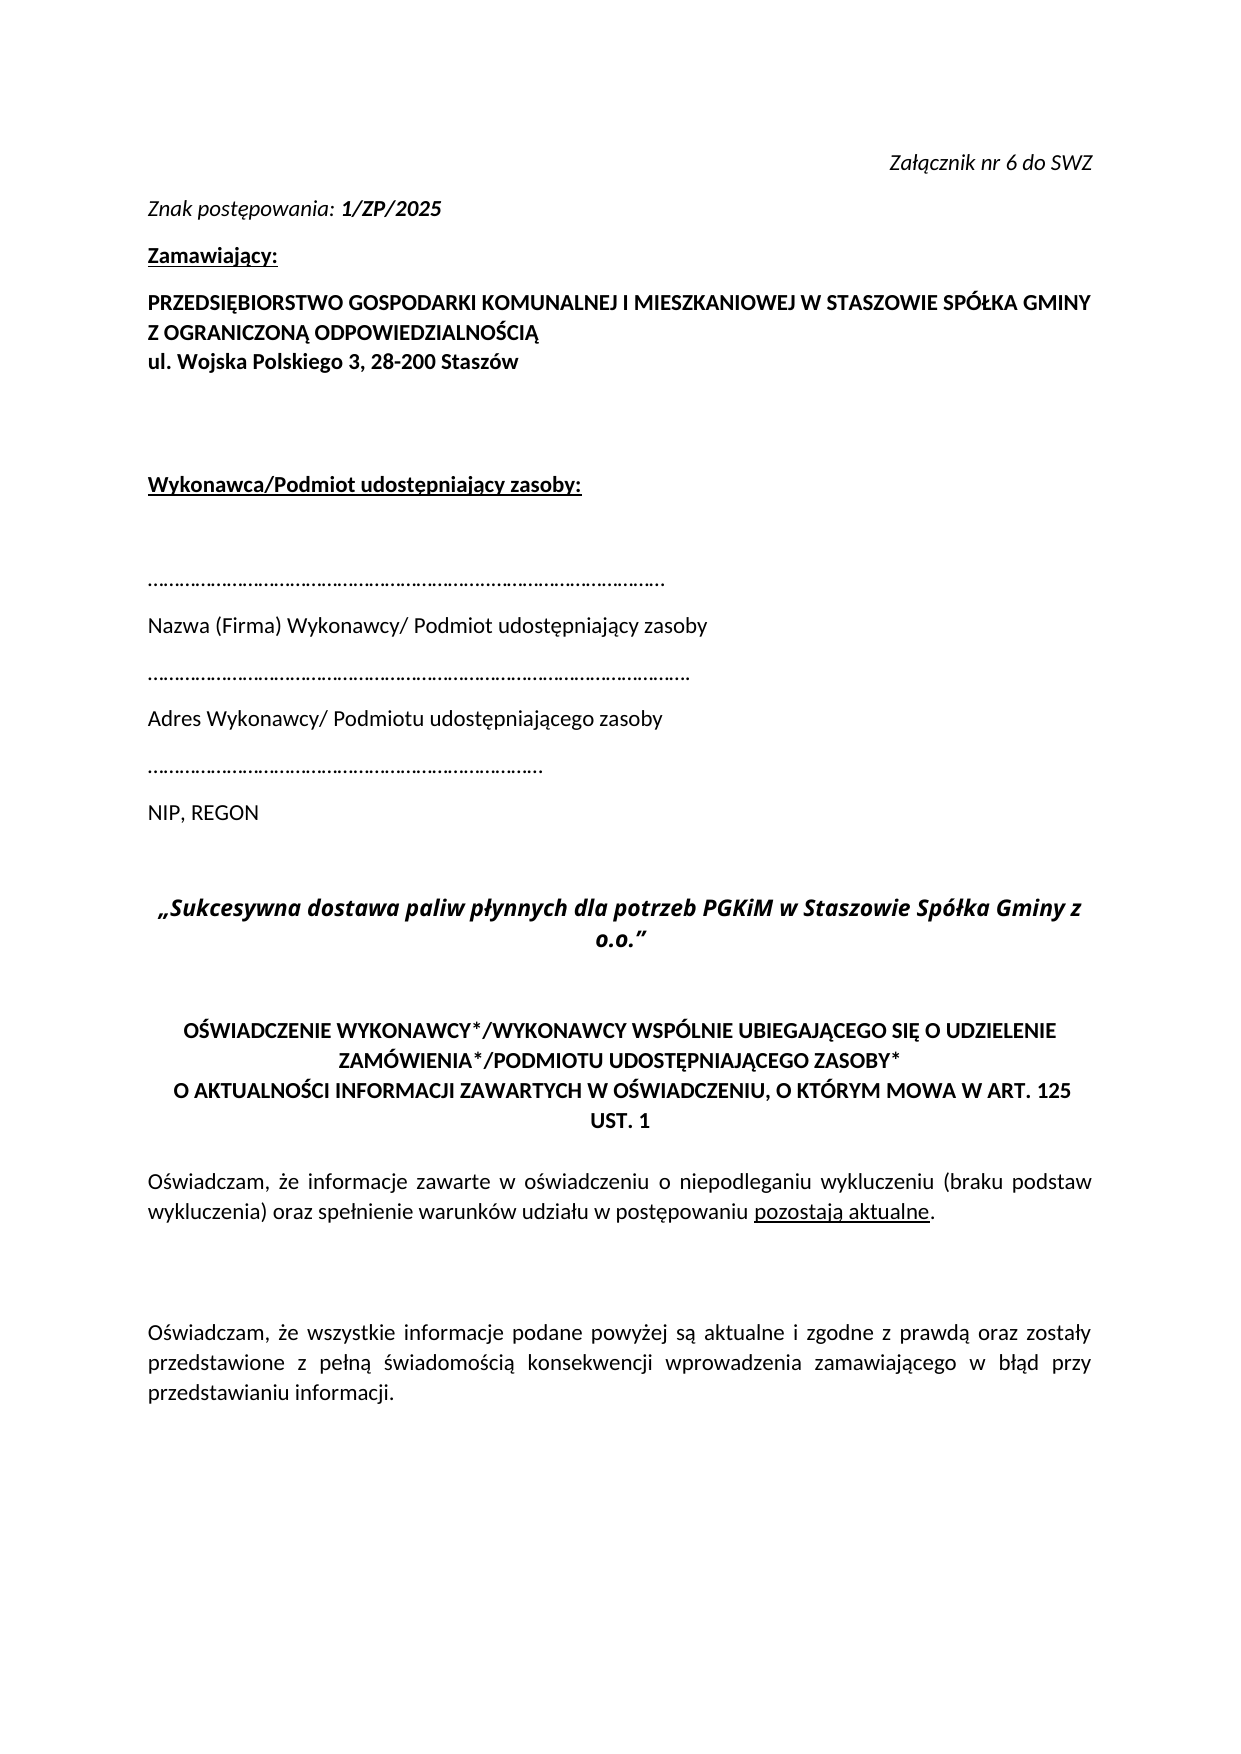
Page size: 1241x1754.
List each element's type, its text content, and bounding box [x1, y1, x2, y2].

text Nazwa (Firma) Wykonawcy/ Podmiot udostępniający zasoby [148, 611, 1093, 639]
text ………………………………………………………..…………………………… [148, 564, 1093, 592]
text „Sukcesywna dostawa paliw płynnych dla potrzeb PGKiM w Staszowie Spółka Gminy z o.o.” [148, 892, 1093, 954]
text ………………………………………………………………… [148, 751, 1093, 779]
text Załącznik nr 6 do SWZ [148, 148, 1093, 176]
text PRZEDSIĘBIORSTWO GOSPODARKI KOMUNALNEJ I MIESZKANIOWEJ W STASZOWIE SPÓŁKA GMINY Z OGRANICZONĄ ODPOWIEDZIALNOŚCIĄ [148, 288, 1093, 346]
text ul. Wojska Polskiego 3, 28-200 Staszów [148, 347, 1093, 375]
text Zamawiający: [148, 241, 1093, 269]
text O AKTUALNOŚCI INFORMACJI ZAWARTYCH W OŚWIADCZENIU, O KTÓRYM MOWA W ART. 125 UST. 1 [148, 1076, 1093, 1134]
text OŚWIADCZENIE WYKONAWCY*/WYKONAWCY WSPÓLNIE UBIEGAJĄCEGO SIĘ O UDZIELENIE ZAMÓWIENIA*/PODMIOTU UDOSTĘPNIAJĄCEGO ZASOBY* [148, 1016, 1093, 1074]
text Adres Wykonawcy/ Podmiotu udostępniającego zasoby [148, 704, 1093, 732]
text Oświadczam, że wszystkie informacje podane powyżej są aktualne i zgodne z prawdą oraz zostały przedstawione z pełną świadomością konsekwencji wprowadzenia zamawiającego w błąd przy przedstawianiu informacji. [148, 1318, 1093, 1406]
text NIP, REGON [148, 798, 1093, 826]
text Znak postępowania: 1/ZP/2025 [148, 194, 1093, 222]
text Wykonawca/Podmiot udostępniający zasoby: [148, 470, 1093, 498]
text …………………………………………………………………………………………. [148, 658, 1093, 686]
text Oświadczam, że informacje zawarte w oświadczeniu o niepodleganiu wykluczeniu (braku podstaw wykluczenia) oraz spełnienie warunków udziału w postępowaniu pozostają aktualne. [148, 1167, 1093, 1225]
